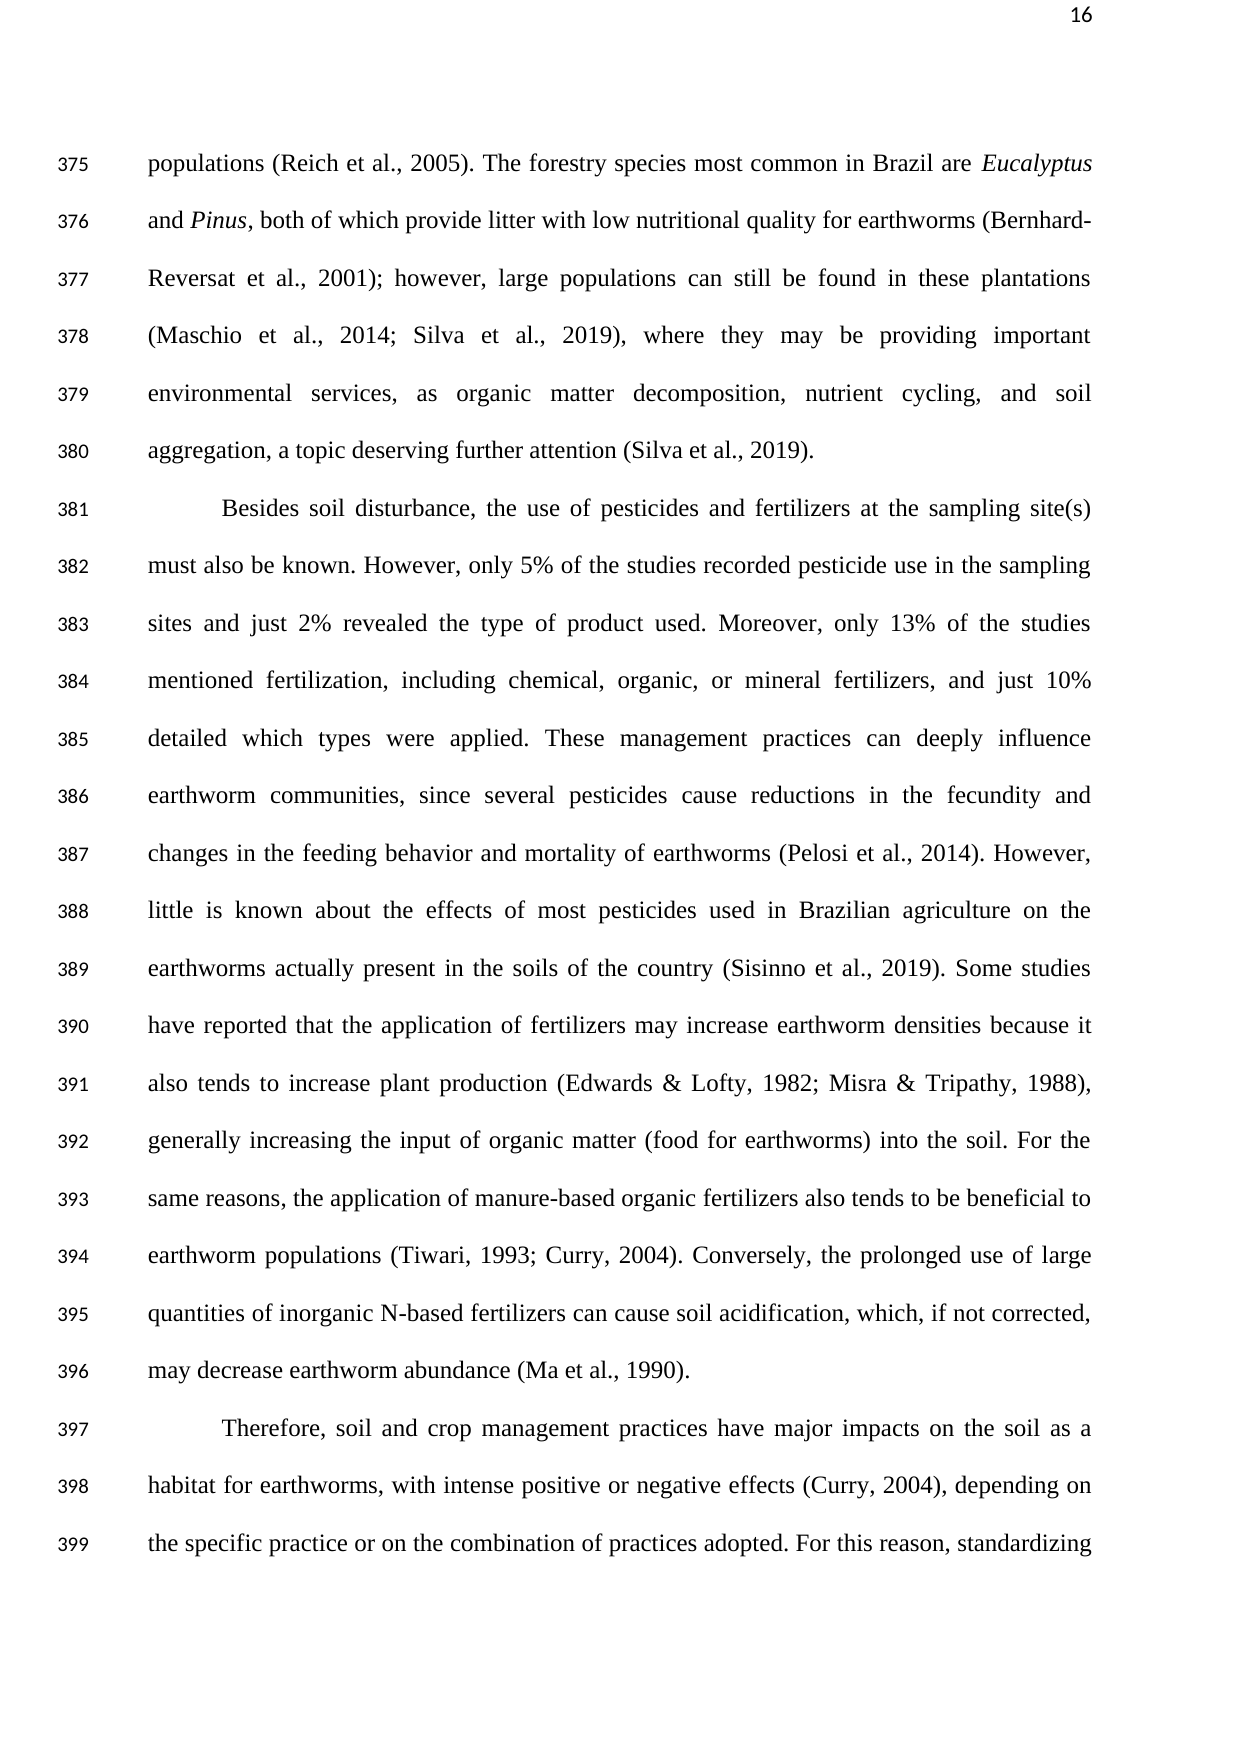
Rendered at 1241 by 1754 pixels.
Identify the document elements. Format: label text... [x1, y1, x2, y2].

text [148, 148, 1092, 464]
text Besides soil disturbance, the use of pesticides and fertilizers at the sampling site(s) must also be known. However, only 5% of the studies recorded pesticide use in the sampling sites and just 2% revealed the type of product used. Moreover, only 13% of the studies mentioned fertilization, including chemical, organic, or mineral fertilizers, and just 10% detailed which types were applied. These management practices can deeply influence earthworm communities, since several pesticides cause reductions in the fecundity and changes in the feeding behavior and mortality of earthworms (Pelosi et al., 2014). However, little is known about the effects of most pesticides used in Brazilian agriculture on the earthworms actually present in the soils of the country (Sisinno et al., 2019). Some studies have reported that the application of fertilizers may increase earthworm densities because it also tends to increase plant production (Edwards & Lofty, 1982; Misra & Tripathy, 1988), generally increasing the input of organic matter (food for earthworms) into the soil. For the same reasons, the application of manure-based organic fertilizers also tends to be beneficial to earthworm populations (Tiwari, 1993; Curry, 2004). Conversely, the prolonged use of large quantities of inorganic N-based fertilizers can cause soil acidification, which, if not corrected, may decrease earthworm abundance (Ma et al., 1990). [148, 493, 1092, 1384]
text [148, 1413, 1092, 1556]
